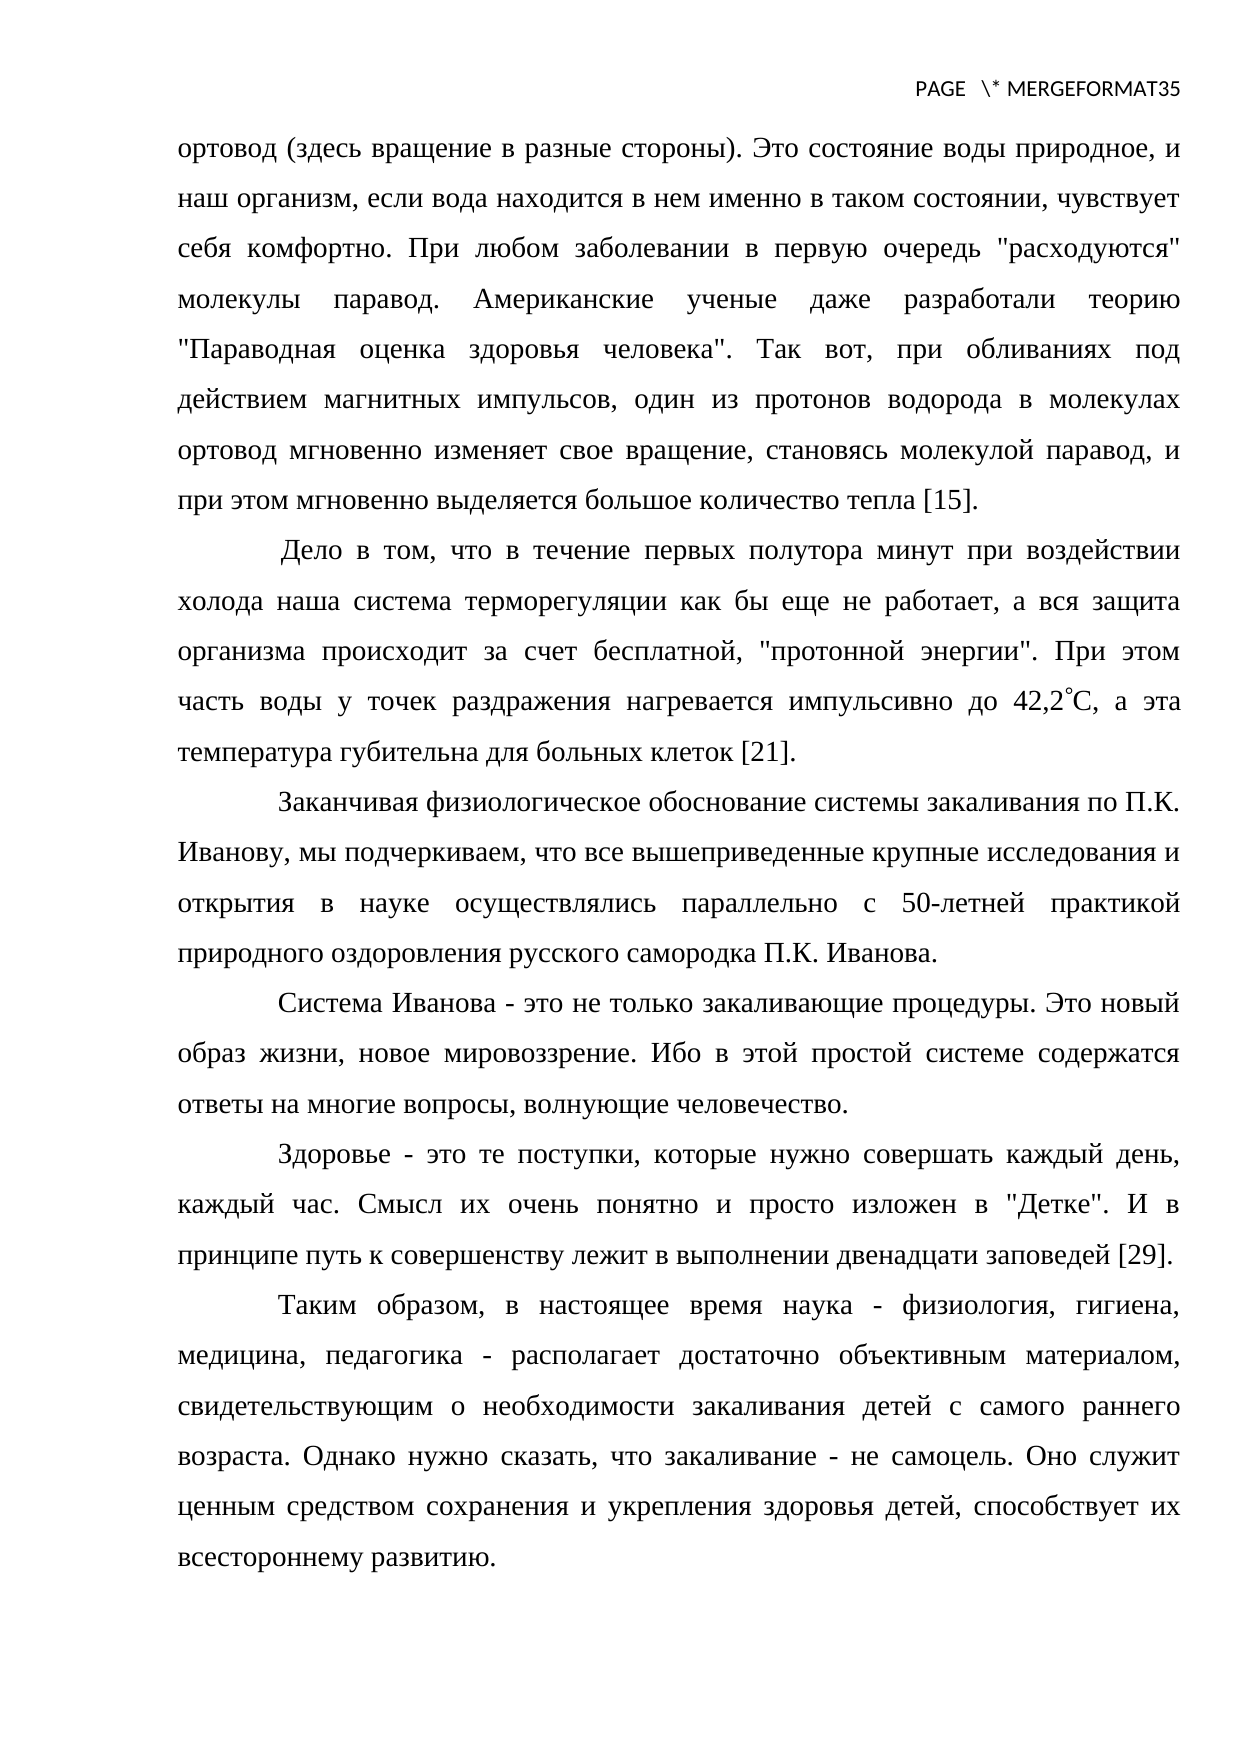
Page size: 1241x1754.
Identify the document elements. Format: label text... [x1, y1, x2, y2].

text Дело в том, что в течение первых полутора минут при воздействии холода наша система терморегуляции как бы еще не работает, а вся защита организма происходит за счет бесплатной, "протонной энергии". При этом часть воды у точек раздражения нагревается импульсивно до 42,2С, а эта температура губительна для больных клеток [21]. [177, 532, 1181, 767]
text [177, 130, 1181, 516]
text Таким образом, в настоящее время наука - физиология, гигиена, медицина, педагогика - располагает достаточно объективным материалом, свидетельствующим о необходимости закаливания детей с самого раннего возраста. Однако нужно сказать, что закаливание - не самоцель. Оно служит ценным средством сохранения и укрепления здоровья детей, способствует их всестороннему развитию. [177, 1287, 1181, 1572]
text Здоровье - это те поступки, которые нужно совершать каждый день, каждый час. Смысл их очень понятно и просто изложен в "Детке". И в принципе путь к совершенству лежит в выполнении двенадцати заповедей [29]. [177, 1136, 1181, 1270]
text Заканчивая физиологическое обоснование системы закаливания по П.К. Иванову, мы подчеркиваем, что все вышеприведенные крупные исследования и открытия в науке осуществлялись параллельно с 50-летней практикой природного оздоровления русского самородка П.К. Иванова. [177, 784, 1181, 968]
text Система Иванова - это не только закаливающие процедуры. Это новый образ жизни, новое мировоззрение. Ибо в этой простой системе содержатся ответы на многие вопросы, волнующие человечество. [177, 985, 1181, 1119]
